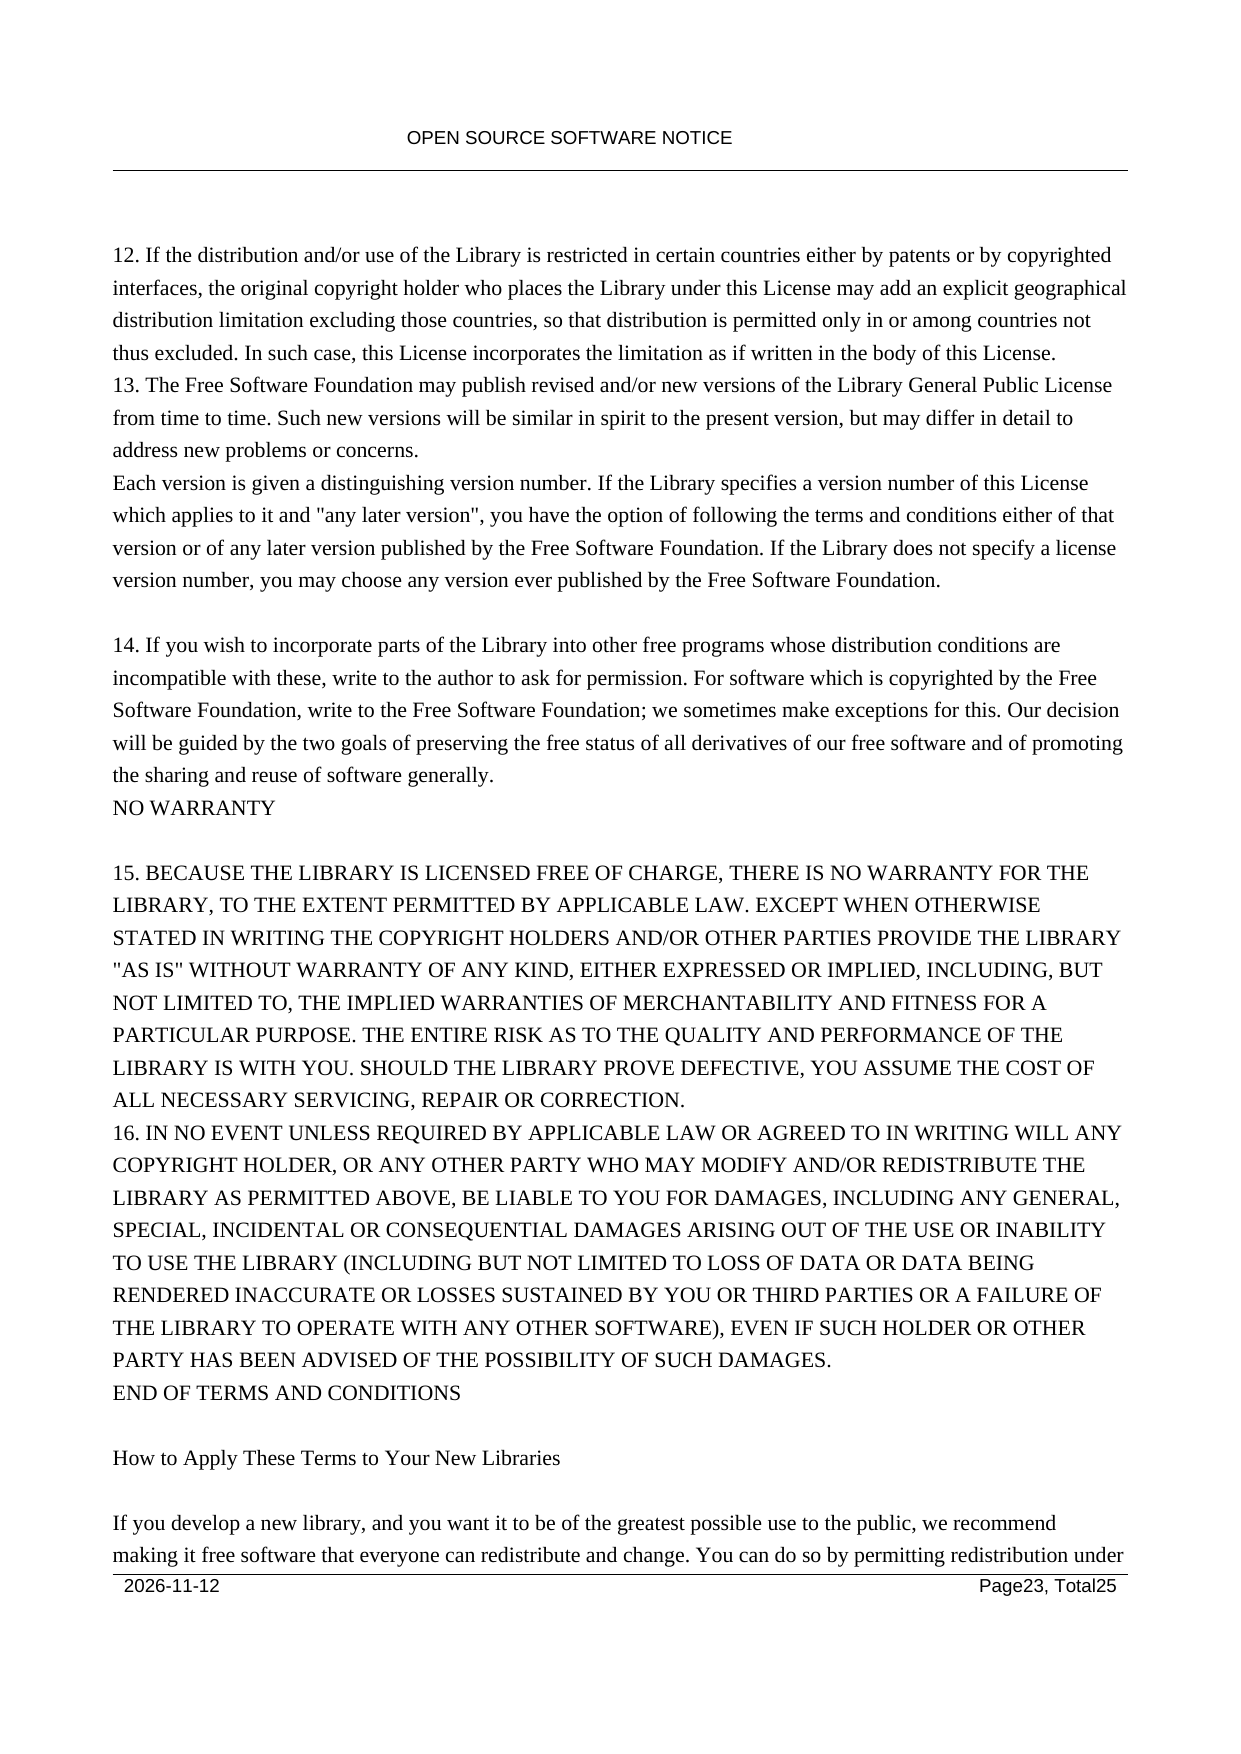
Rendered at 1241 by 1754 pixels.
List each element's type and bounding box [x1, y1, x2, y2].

text [112, 206, 1128, 1571]
